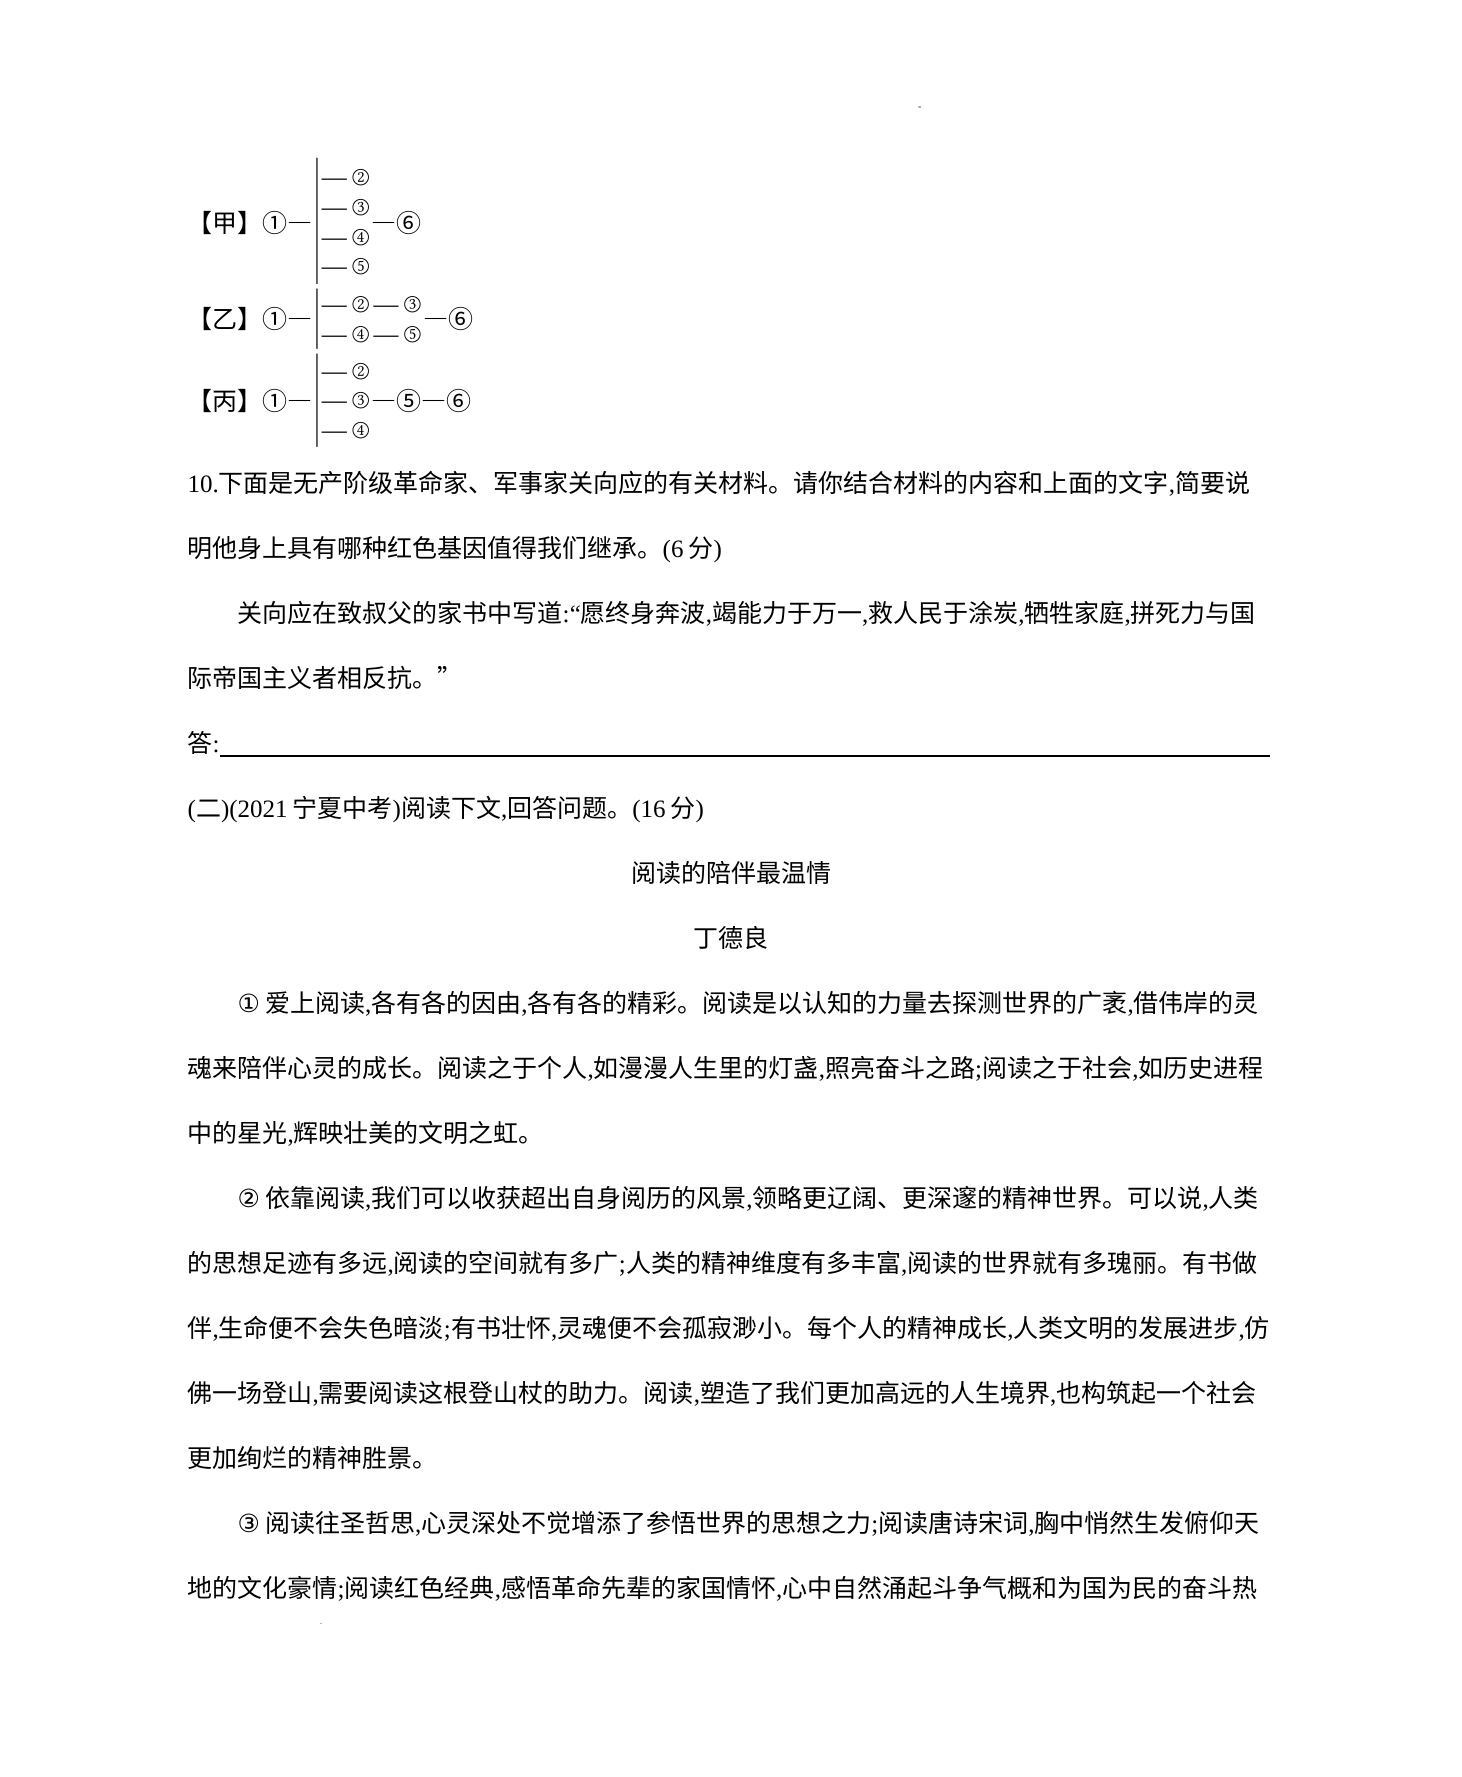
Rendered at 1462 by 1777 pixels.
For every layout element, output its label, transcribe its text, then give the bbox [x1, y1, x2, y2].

text 丁德良 [187, 904, 1274, 969]
text 关向应在致叔父的家书中写道:“愿终身奔波,竭能力于万一,救人民于涂炭,牺牲家庭,拼死力与国际帝国主义者相反抗。” [187, 579, 1274, 709]
text 答: [187, 709, 1274, 774]
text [187, 1489, 1274, 1619]
text (二)(2021宁夏中考)阅读下文,回答问题。(16分) [187, 774, 1274, 839]
text 【丙】①——⑤—⑥ [187, 352, 1274, 449]
text 【乙】①——⑥ [187, 287, 1274, 352]
text 阅读的陪伴最温情 [187, 839, 1274, 904]
text 10.下面是无产阶级革命家、军事家关向应的有关材料。请你结合材料的内容和上面的文字,简要说明他身上具有哪种红色基因值得我们继承。(6分) [187, 449, 1274, 579]
text ②依靠阅读,我们可以收获超出自身阅历的风景,领略更辽阔、更深邃的精神世界。可以说,人类的思想足迹有多远,阅读的空间就有多广;人类的精神维度有多丰富,阅读的世界就有多瑰丽。有书做伴,生命便不会失色暗淡;有书壮怀,灵魂便不会孤寂渺小。每个人的精神成长,人类文明的发展进步,仿佛一场登山,需要阅读这根登山杖的助力。阅读,塑造了我们更加高远的人生境界,也构筑起一个社会更加绚烂的精神胜景。 [187, 1164, 1274, 1489]
text ①爱上阅读,各有各的因由,各有各的精彩。阅读是以认知的力量去探测世界的广袤,借伟岸的灵魂来陪伴心灵的成长。阅读之于个人,如漫漫人生里的灯盏,照亮奋斗之路;阅读之于社会,如历史进程中的星光,辉映壮美的文明之虹。 [187, 969, 1274, 1164]
text 【甲】①——⑥ [187, 157, 1274, 287]
